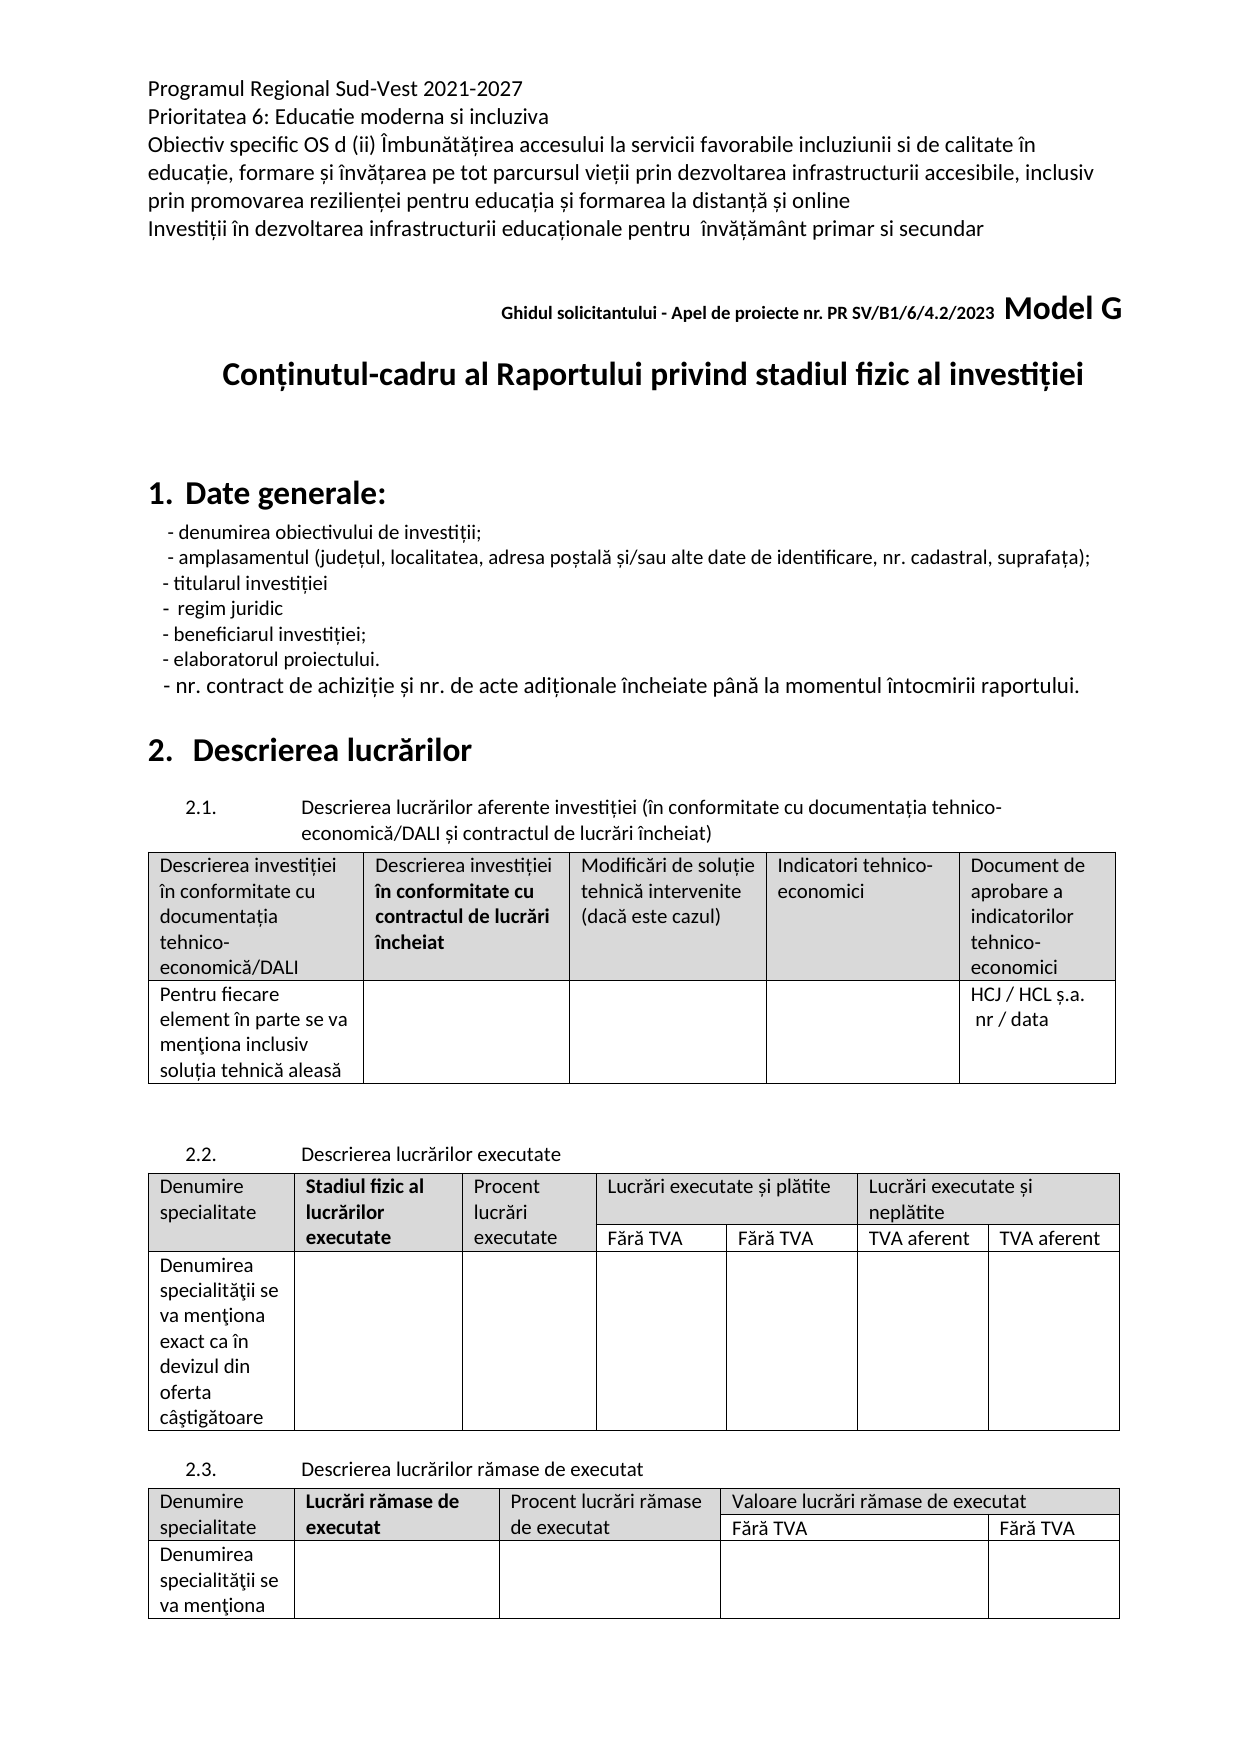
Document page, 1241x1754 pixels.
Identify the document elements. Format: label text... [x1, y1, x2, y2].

table_cell [500, 1541, 720, 1618]
table_header Valoare lucrări rămase de executat [721, 1489, 1119, 1514]
table_header Procent lucrări rămase de executat [500, 1489, 720, 1540]
subtitle regim juridic [162, 595, 1122, 621]
table_cell Fără TVA [721, 1515, 988, 1540]
subtitle Descrierea lucrărilor aferente investiţiei (în conformitate cu documentaţia tehnico-economică/DALI şi contractul de lucrări încheiat) [185, 794, 1122, 845]
table_header Document de aprobare a indicatorilor tehnico-economici [960, 853, 1115, 980]
table_cell [463, 1252, 596, 1430]
table_header Procent lucrări executate [463, 1174, 596, 1251]
table_header Lucrări rămase de executat [295, 1489, 499, 1540]
subtitle - denumirea obiectivului de investiţii; - amplasamentul (judeţul, localitatea, adresa poştală şi/sau alte date de identificare, nr. cadastral, suprafaţa); - titularul investiţiei [162, 519, 1122, 595]
subtitle Ghidul solicitantului - Apel de proiecte nr. PR SV/B1/6/4.2/2023 Model G [185, 287, 1122, 328]
subtitle Descrierea lucrărilor [148, 729, 1122, 769]
table_cell [727, 1252, 857, 1430]
table_cell TVA aferent [858, 1225, 988, 1251]
table_cell Fără TVA [727, 1225, 857, 1251]
table_cell [721, 1541, 988, 1618]
subtitle Conţinutul-cadru al Raportului privind stadiul fizic al investiţiei [185, 353, 1122, 394]
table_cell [149, 1541, 294, 1618]
table_cell Fără TVA [597, 1225, 726, 1251]
table_cell TVA aferent [989, 1225, 1119, 1251]
table_cell [989, 1252, 1119, 1430]
table_header Stadiul fizic al lucrărilor executate [295, 1174, 462, 1251]
table_cell [989, 1541, 1119, 1618]
table_header Denumire specialitate [149, 1174, 294, 1251]
table_cell [858, 1252, 988, 1430]
table_cell Pentru fiecare element în parte se va menţiona inclusiv soluţia tehnică aleasă [149, 981, 363, 1082]
subtitle - beneficiarul investiţiei; - elaboratorul proiectului. [162, 621, 1122, 672]
table_cell [570, 981, 766, 1082]
table_header Lucrări executate şi plătite [597, 1174, 857, 1224]
table_cell [295, 1252, 462, 1430]
text - nr. contract de achiziţie şi nr. de acte adiţionale încheiate până la momentul întocmirii raportului. [148, 672, 1122, 700]
table_header Indicatori tehnico-economici [767, 853, 959, 980]
table_cell HCJ / HCL ş.a. nr / data [960, 981, 1115, 1082]
subtitle Date generale: [148, 472, 1122, 513]
subtitle Descrierea lucrărilor rămase de executat [185, 1456, 1122, 1481]
table_header Lucrări executate şi neplătite [858, 1174, 1119, 1224]
table_cell [295, 1541, 499, 1618]
table_header Descrierea investiţiei în conformitate cu documentaţia tehnico-economică/DALI [149, 853, 363, 980]
table_cell [767, 981, 959, 1082]
table_cell [364, 981, 569, 1082]
table_header Modificări de soluţie tehnică intervenite (dacă este cazul) [570, 853, 766, 980]
table_cell [597, 1252, 726, 1430]
subtitle Descrierea lucrărilor executate [185, 1141, 1122, 1166]
table_cell Fără TVA [989, 1515, 1119, 1540]
table_header Descrierea investiţiei în conformitate cu contractul de lucrări încheiat [364, 853, 569, 980]
table_header Denumire specialitate [149, 1489, 294, 1540]
table_cell Denumirea specialităţii se va menţiona exact ca în devizul din oferta câştigătoare [149, 1252, 294, 1430]
